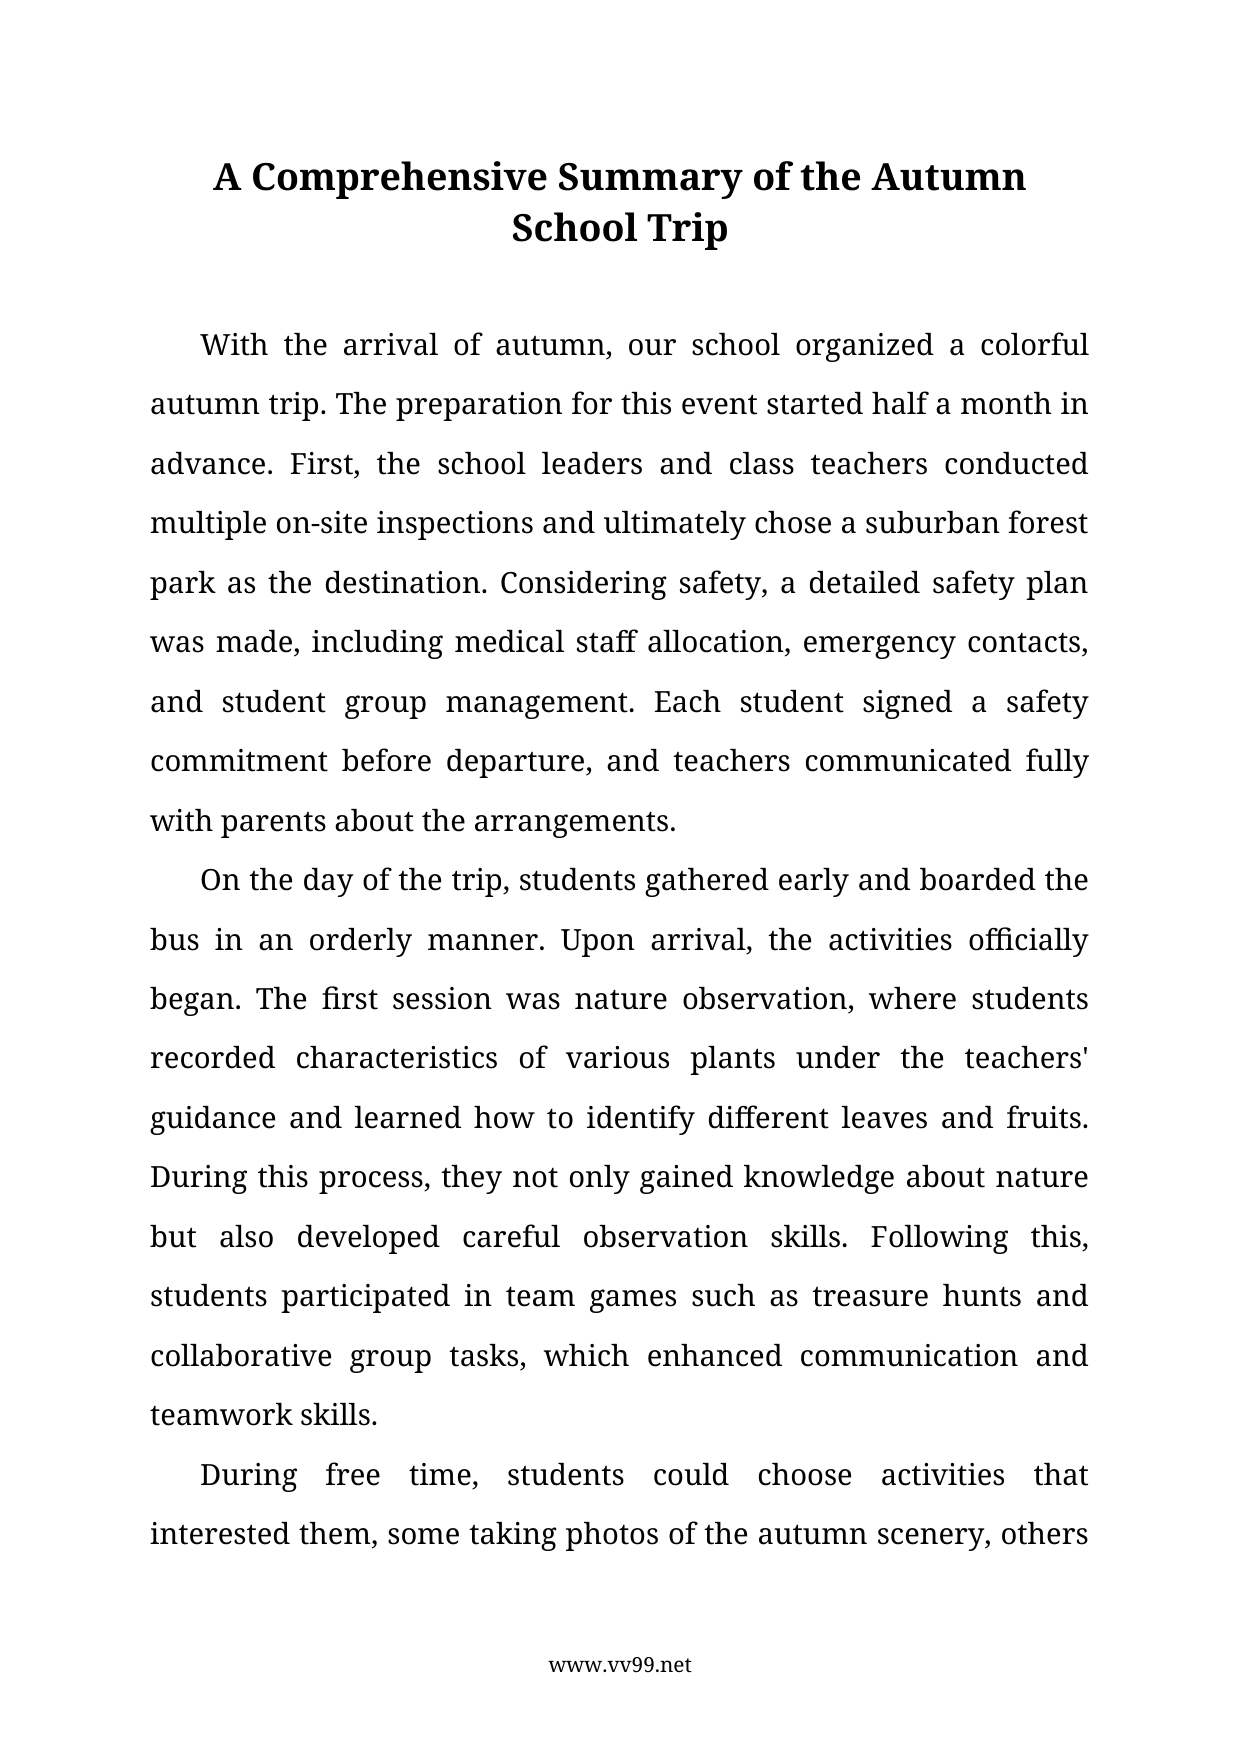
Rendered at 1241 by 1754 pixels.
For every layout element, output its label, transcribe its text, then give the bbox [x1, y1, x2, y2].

subtitle A Comprehensive Summary of the Autumn School Trip [150, 150, 1090, 252]
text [150, 1454, 1090, 1553]
text With the arrival of autumn, our school organized a colorful autumn trip. The preparation for this event started half a month in advance. First, the school leaders and class teachers conducted multiple on-site inspections and ultimately chose a suburban forest park as the destination. Considering safety, a detailed safety plan was made, including medical staff allocation, emergency contacts, and student group management. Each student signed a safety commitment before departure, and teachers communicated fully with parents about the arrangements. [150, 324, 1090, 839]
text On the day of the trip, students gathered early and boarded the bus in an orderly manner. Upon arrival, the activities officially began. The first session was nature observation, where students recorded characteristics of various plants under the teachers' guidance and learned how to identify different leaves and fruits. During this process, they not only gained knowledge about nature but also developed careful observation skills. Following this, students participated in team games such as treasure hunts and collaborative group tasks, which enhanced communication and teamwork skills. [150, 859, 1090, 1434]
